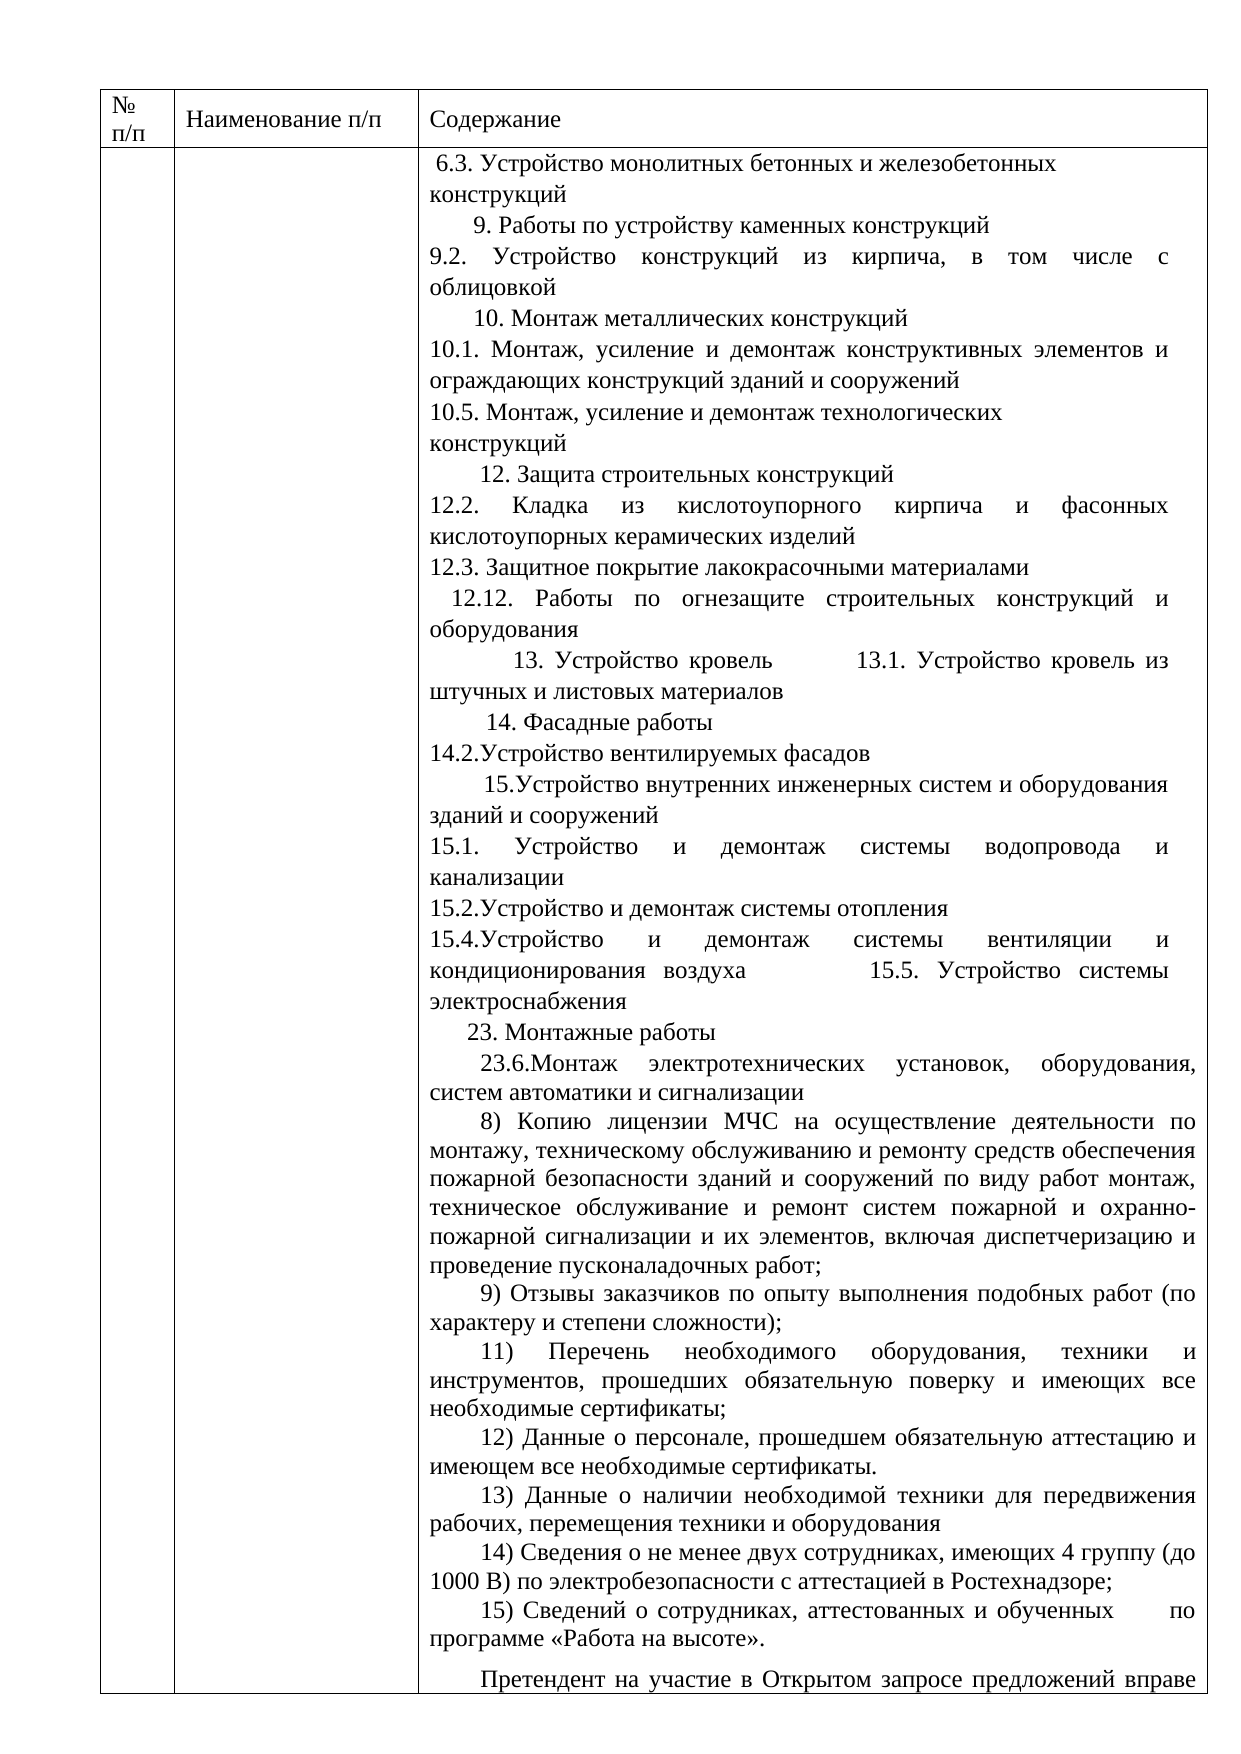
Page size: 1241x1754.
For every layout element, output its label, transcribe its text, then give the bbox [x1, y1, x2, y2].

table_header Наименование п/п [175, 90, 418, 147]
table_header Содержание [419, 90, 1207, 147]
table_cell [419, 148, 1207, 1693]
table_cell [101, 148, 174, 1693]
table_header № п/п [101, 90, 174, 147]
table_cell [175, 148, 418, 1693]
